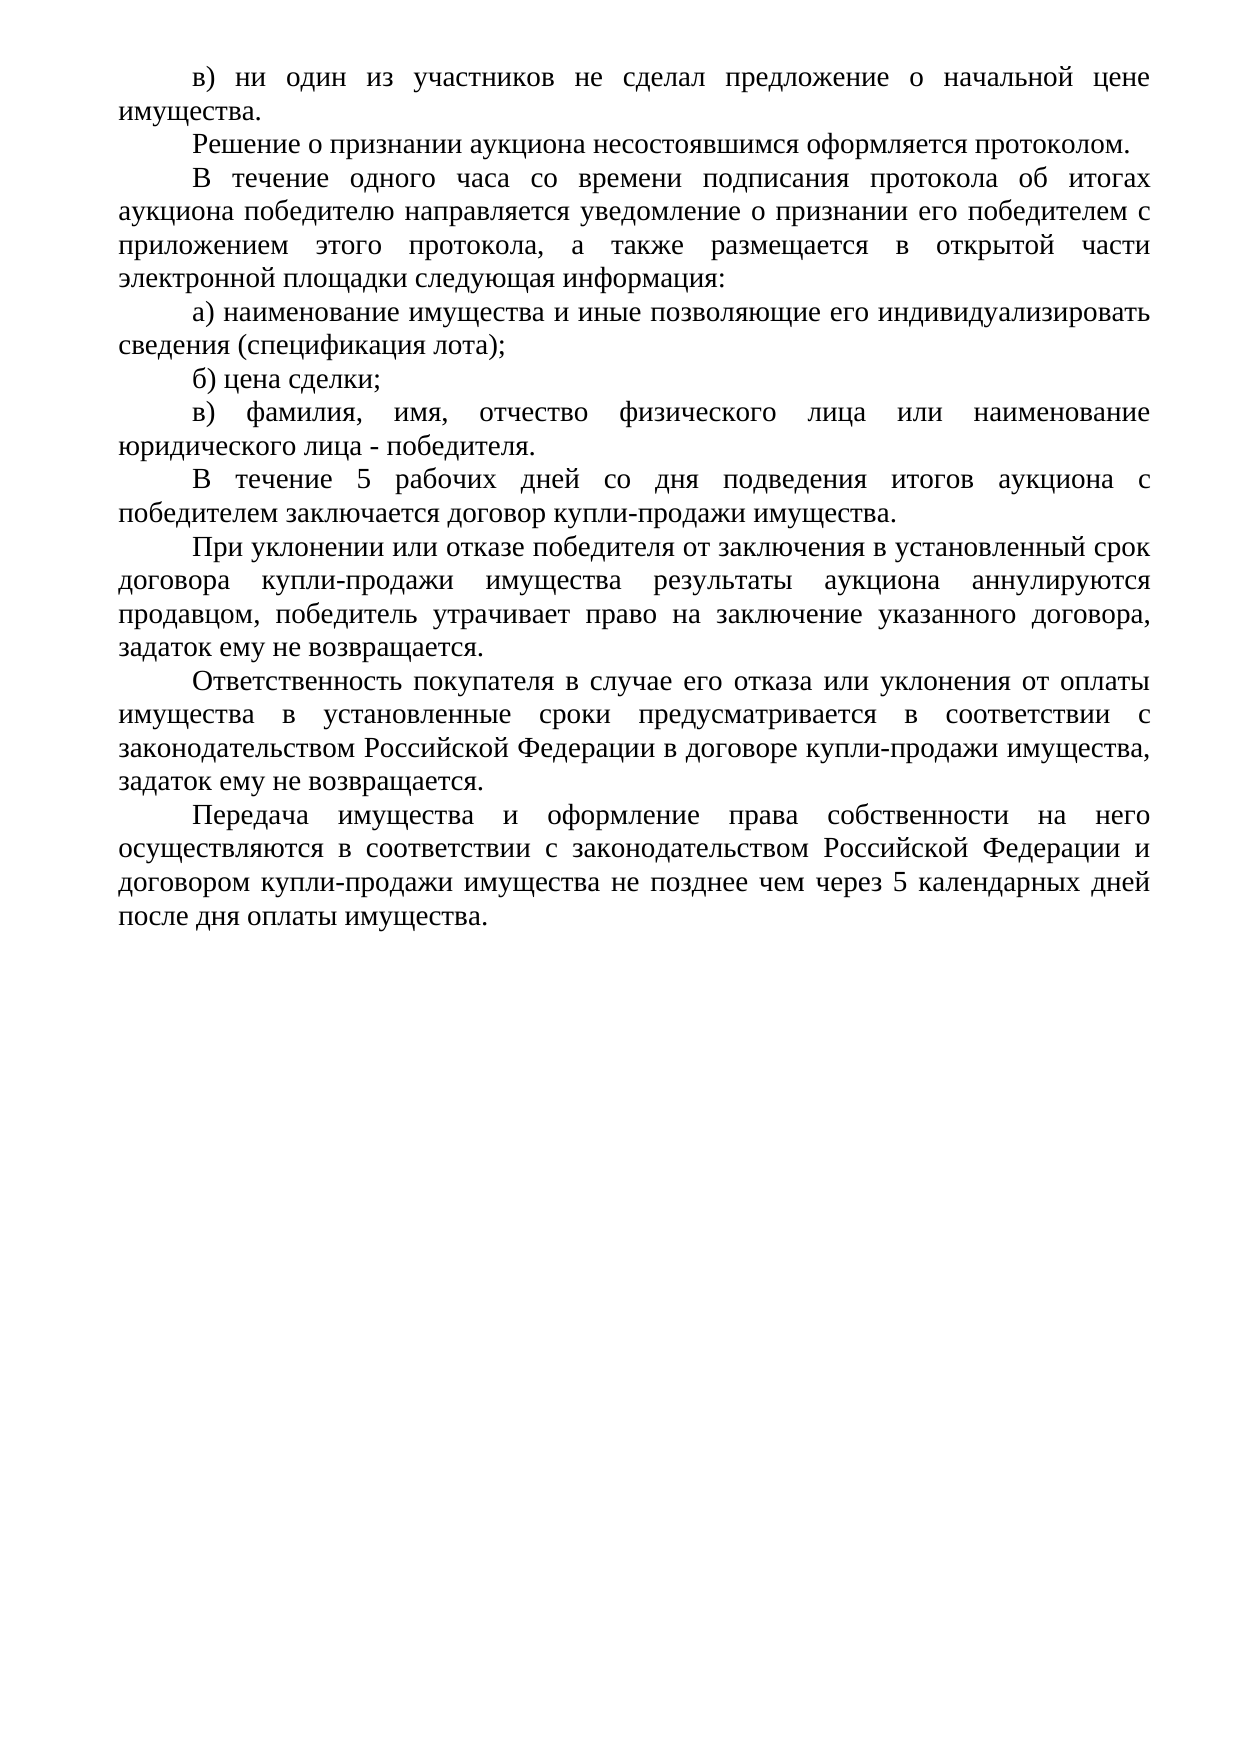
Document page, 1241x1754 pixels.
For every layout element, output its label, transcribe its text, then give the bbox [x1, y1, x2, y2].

text В течение 5 рабочих дней со дня подведения итогов аукциона с победителем заключается договор купли-продажи имущества. [118, 462, 1152, 529]
text Передача имущества и оформление права собственности на него осуществляются в соответствии с законодательством Российской Федерации и договором купли-продажи имущества не позднее чем через 5 календарных дней после дня оплаты имущества. [118, 797, 1152, 931]
text При уклонении или отказе победителя от заключения в установленный срок договора купли-продажи имущества результаты аукциона аннулируются продавцом, победитель утрачивает право на заключение указанного договора, задаток ему не возвращается. [118, 529, 1152, 663]
text Ответственность покупателя в случае его отказа или уклонения от оплаты имущества в установленные сроки предусматривается в соответствии с законодательством Российской Федерации в договоре купли-продажи имущества, задаток ему не возвращается. [118, 663, 1152, 797]
text В течение одного часа со времени подписания протокола об итогах аукциона победителю направляется уведомление о признании его победителем с приложением этого протокола, а также размещается в открытой части электронной площадки следующая информация: [118, 160, 1152, 294]
text в) ни один из участников не сделал предложение о начальной цене имущества. [118, 59, 1152, 126]
text Решение о признании аукциона несостоявшимся оформляется протоколом. [118, 126, 1152, 160]
text б) цена сделки; [118, 361, 1152, 394]
text в) фамилия, имя, отчество физического лица или наименование юридического лица - победителя. [118, 394, 1152, 462]
text а) наименование имущества и иные позволяющие его индивидуализировать сведения (спецификация лота); [118, 294, 1152, 361]
